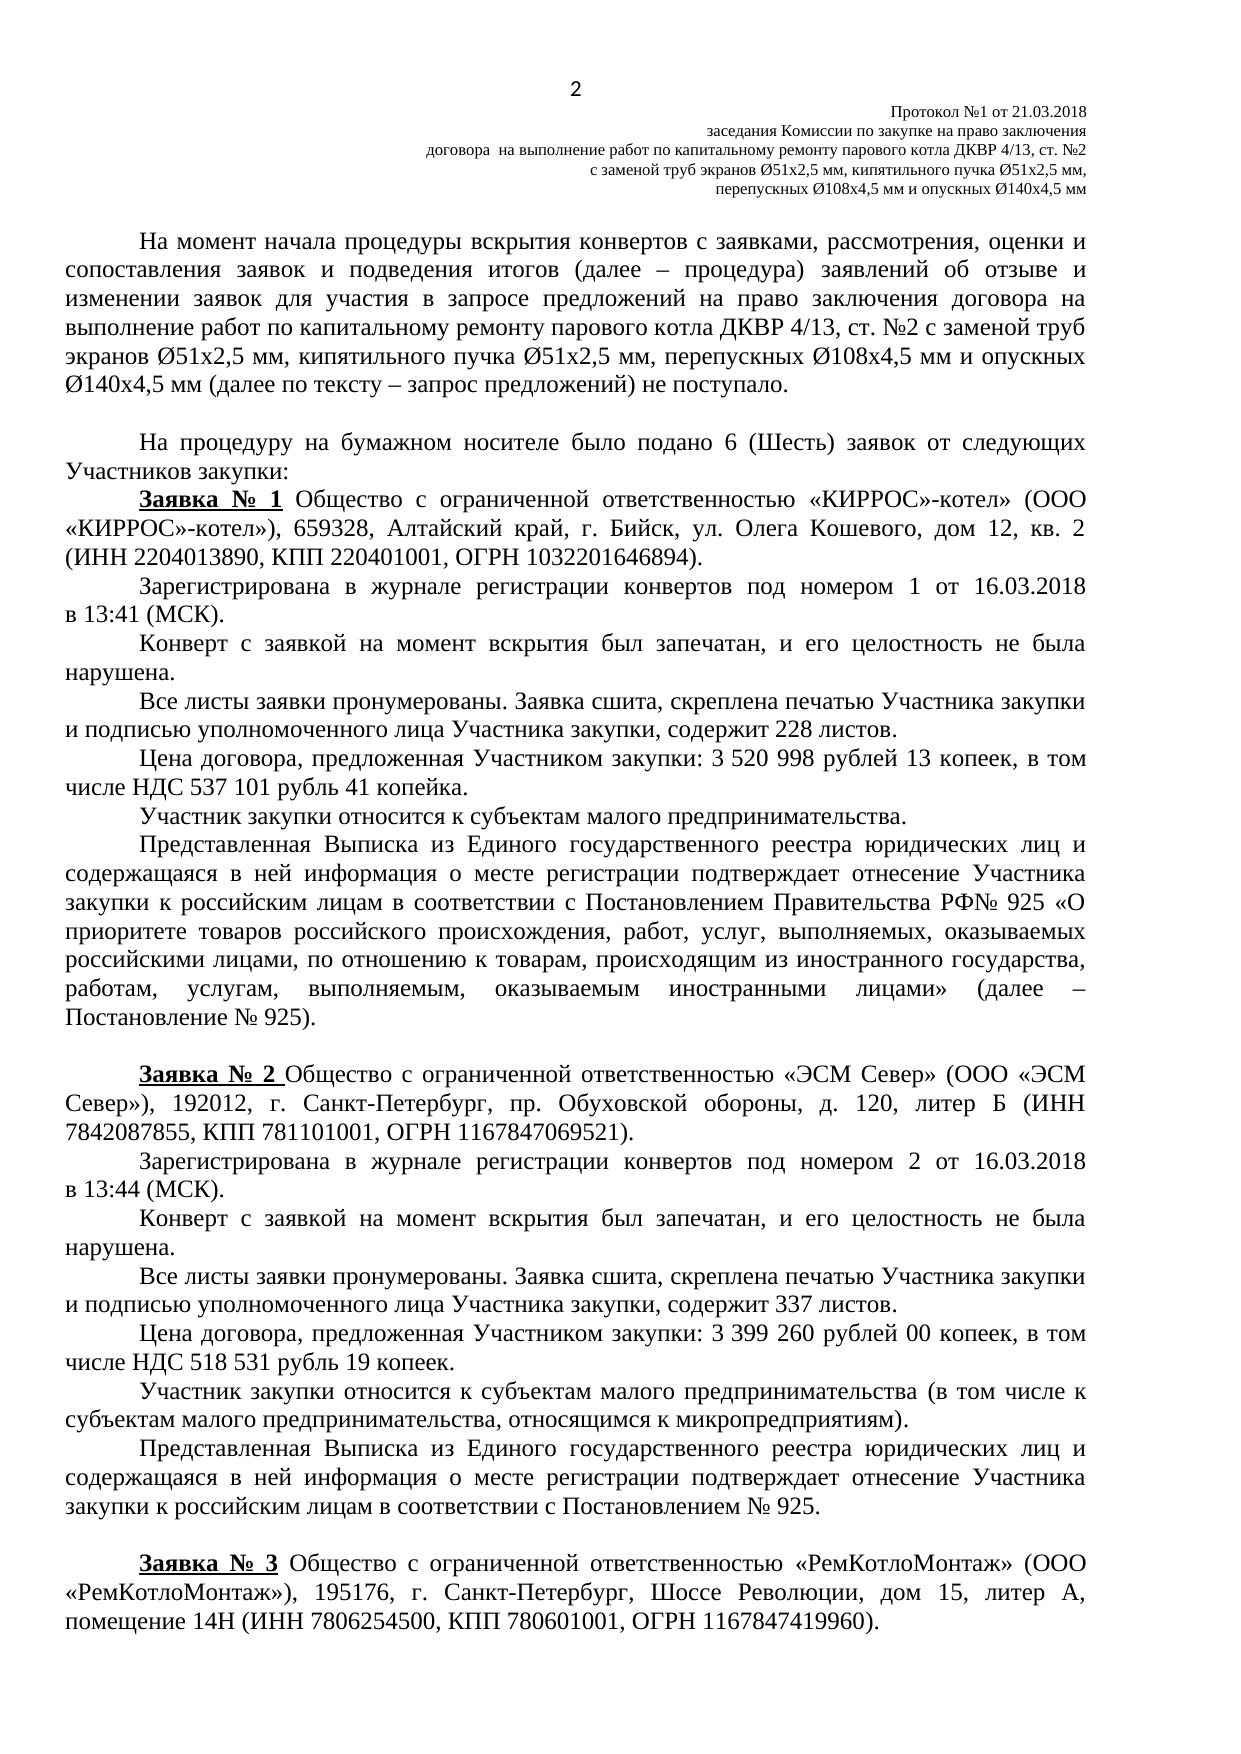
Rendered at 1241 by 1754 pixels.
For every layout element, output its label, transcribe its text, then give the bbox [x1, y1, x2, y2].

text Цена договора, предложенная Участником закупки: 3 399 260 рублей 00 копеек, в том числе НДС 518 531 рубль 19 копеек. [65, 1318, 1087, 1376]
text Конверт с заявкой на момент вскрытия был запечатан, и его целостность не была нарушена. [65, 628, 1087, 686]
text Конверт с заявкой на момент вскрытия был запечатан, и его целостность не была нарушена. [65, 1203, 1087, 1261]
text Все листы заявки пронумерованы. Заявка сшита, скреплена печатью Участника закупки и подписью уполномоченного лица Участника закупки, содержит 228 листов. [65, 686, 1087, 743]
text Цена договора, предложенная Участником закупки: 3 520 998 рублей 13 копеек, в том числе НДС 537 101 рубль 41 копейка. [65, 743, 1087, 801]
text Участник закупки относится к субъектам малого предпринимательства. [65, 801, 1087, 829]
text Заявка № 3 Общество с ограниченной ответственностью «РемКотлоМонтаж» (ООО «РемКотлоМонтаж»), 195176, г. Санкт-Петербург, Шоссе Революции, дом 15, литер А, помещение 14Н (ИНН 7806254500, КПП 780601001, ОГРН 1167847419960). [65, 1548, 1087, 1634]
text На момент начала процедуры вскрытия конвертов с заявками, рассмотрения, оценки и сопоставления заявок и подведения итогов (далее – процедура) заявлений об отзыве и изменении заявок для участия в запросе предложений на право заключения договора на выполнение работ по капитальному ремонту парового котла ДКВР 4/13, ст. №2 с заменой труб экранов Ø51х2,5 мм, кипятильного пучка Ø51х2,5 мм, перепускных Ø108х4,5 мм и опускных Ø140х4,5 мм (далее по тексту – запрос предложений) не поступало. [65, 226, 1087, 398]
text Заявка № 2 Общество с ограниченной ответственностью «ЭСМ Север» (ООО «ЭСМ Север»), 192012, г. Санкт-Петербург, пр. Обуховской обороны, д. 120, литер Б (ИНН 7842087855, КПП 781101001, ОГРН 1167847069521). [65, 1059, 1087, 1146]
text Все листы заявки пронумерованы. Заявка сшита, скреплена печатью Участника закупки и подписью уполномоченного лица Участника закупки, содержит 337 листов. [65, 1261, 1087, 1318]
text Зарегистрирована в журнале регистрации конвертов под номером 2 от 16.03.2018 в 13:44 (МСК). [65, 1146, 1087, 1203]
text На процедуру на бумажном носителе было подано 6 (Шесть) заявок от следующих Участников закупки: [65, 427, 1087, 484]
text Представленная Выписка из Единого государственного реестра юридических лиц и содержащаяся в ней информация о месте регистрации подтверждает отнесение Участника закупки к российским лицам в соответствии с Постановлением Правительства РФ№ 925 «О приоритете товаров российского происхождения, работ, услуг, выполняемых, оказываемых российскими лицами, по отношению к товарам, происходящим из иностранного государства, работам, услугам, выполняемым, оказываемым иностранными лицами» (далее – Постановление № 925). [65, 829, 1087, 1031]
text Заявка № 1 Общество с ограниченной ответственностью «КИРРОС»-котел» (ООО «КИРРОС»-котел»), 659328, Алтайский край, г. Бийск, ул. Олега Кошевого, дом 12, кв. 2 (ИНН 2204013890, КПП 220401001, ОГРН 1032201646894). [65, 484, 1087, 571]
text Зарегистрирована в журнале регистрации конвертов под номером 1 от 16.03.2018 в 13:41 (МСК). [65, 571, 1087, 628]
